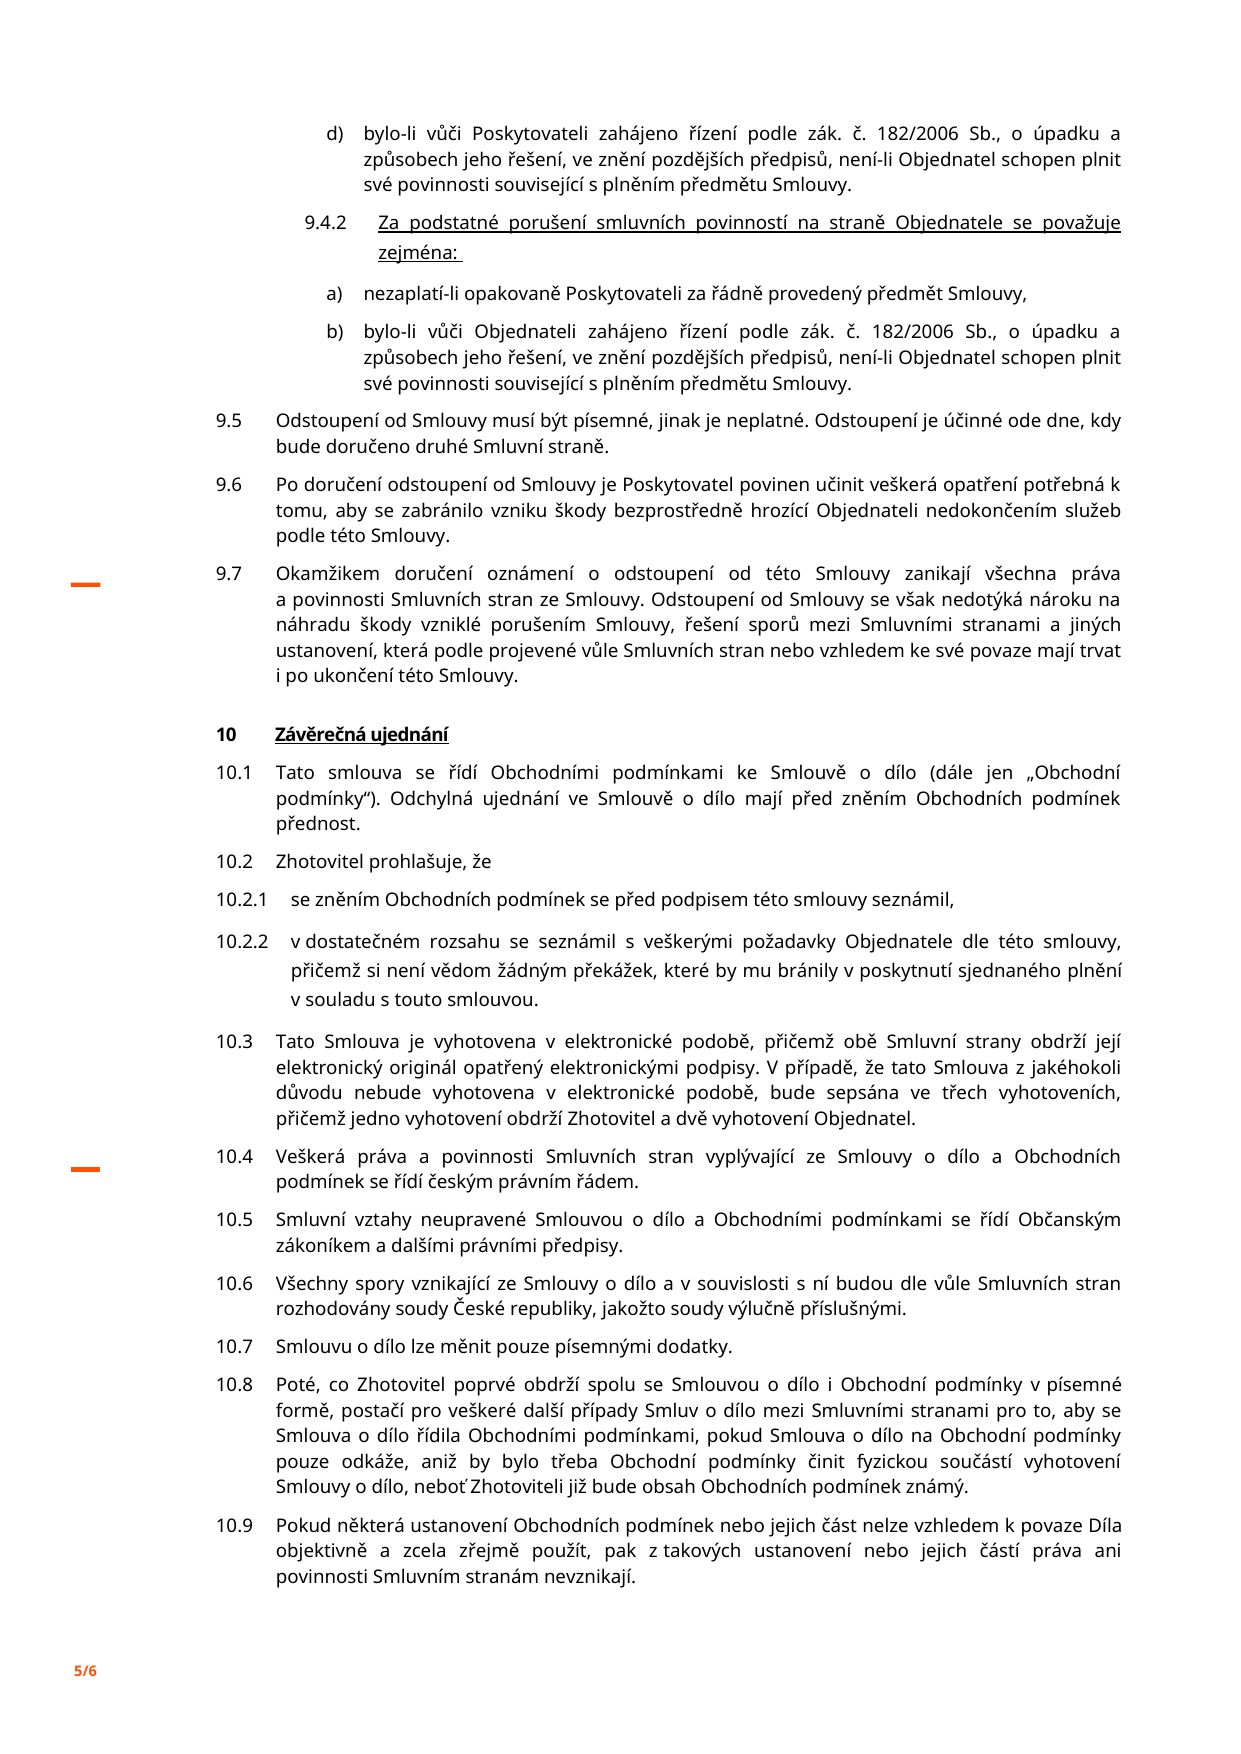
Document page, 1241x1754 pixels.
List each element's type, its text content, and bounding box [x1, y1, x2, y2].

list Pokud některá ustanovení Obchodních podmínek nebo jejich část nelze vzhledem k povaze Díla objektivně a zcela zřejmě použít, pak z takových ustanovení nebo jejich částí práva ani povinnosti Smluvním stranám nevznikají. [216, 1512, 1122, 1588]
list bylo-li vůči Poskytovateli zahájeno řízení podle zák. č. 182/2006 Sb., o úpadku a způsobech jeho řešení, ve znění pozdějších předpisů, není-li Objednatel schopen plnit své povinnosti související s plněním předmětu Smlouvy. [326, 121, 1122, 197]
list Smluvní vztahy neupravené Smlouvou o dílo a Obchodními podmínkami se řídí Občanským zákoníkem a dalšími právními předpisy. [216, 1207, 1122, 1258]
list Poté, co Zhotovitel poprvé obdrží spolu se Smlouvou o dílo i Obchodní podmínky v písemné formě, postačí pro veškeré další případy Smluv o dílo mezi Smluvními stranami pro to, aby se Smlouva o dílo řídila Obchodními podmínkami, pokud Smlouva o dílo na Obchodní podmínky pouze odkáže, aniž by bylo třeba Obchodní podmínky činit fyzickou součástí vyhotovení Smlouvy o dílo, neboť Zhotoviteli již bude obsah Obchodních podmínek známý. [216, 1372, 1122, 1499]
subtitle Závěrečná ujednání [216, 721, 1122, 747]
list Veškerá práva a povinnosti Smluvních stran vyplývající ze Smlouvy o dílo a Obchodních podmínek se řídí českým právním řádem. [216, 1143, 1122, 1194]
subtitle Po doručení odstoupení od Smlouvy je Poskytovatel povinen učinit veškerá opatření potřebná k tomu, aby se zabránilo vzniku škody bezprostředně hrozící Objednateli nedokončením služeb podle této Smlouvy. [216, 471, 1122, 548]
subtitle Okamžikem doručení oznámení o odstoupení od této Smlouvy zanikají všechna práva a povinnosti Smluvních stran ze Smlouvy. Odstoupení od Smlouvy se však nedotýká nároku na náhradu škody vzniklé porušením Smlouvy, řešení sporů mezi Smluvními stranami a jiných ustanovení, která podle projevené vůle Smluvních stran nebo vzhledem ke své povaze mají trvat i po ukončení této Smlouvy. [216, 560, 1122, 688]
list Všechny spory vznikající ze Smlouvy o dílo a v souvislosti s ní budou dle vůle Smluvních stran rozhodovány soudy České republiky, jakožto soudy výlučně příslušnými. [216, 1270, 1122, 1321]
subtitle v dostatečném rozsahu se seznámil s veškerými požadavky Objednatele dle této smlouvy, přičemž si není vědom žádným překážek, které by mu bránily v poskytnutí sjednaného plnění v souladu s touto smlouvou. [216, 928, 1122, 1012]
list bylo-li vůči Objednateli zahájeno řízení podle zák. č. 182/2006 Sb., o úpadku a způsobech jeho řešení, ve znění pozdějších předpisů, není-li Objednatel schopen plnit své povinnosti související s plněním předmětu Smlouvy. [326, 319, 1122, 395]
subtitle Za podstatné porušení smluvních povinností na straně Objednatele se považuje zejména: [304, 210, 1122, 264]
list nezaplatí-li opakovaně Poskytovateli za řádně provedený předmět Smlouvy, [326, 281, 1122, 306]
subtitle Odstoupení od Smlouvy musí být písemné, jinak je neplatné. Odstoupení je účinné ode dne, kdy bude doručeno druhé Smluvní straně. [216, 408, 1122, 459]
subtitle Tato smlouva se řídí Obchodními podmínkami ke Smlouvě o dílo (dále jen „Obchodní podmínky“). Odchylná ujednání ve Smlouvě o dílo mají před zněním Obchodních podmínek přednost. [216, 759, 1122, 836]
subtitle se zněním Obchodních podmínek se před podpisem této smlouvy seznámil, [216, 886, 1122, 912]
list Tato Smlouva je vyhotovena v elektronické podobě, přičemž obě Smluvní strany obdrží její elektronický originál opatřený elektronickými podpisy. V případě, že tato Smlouva z jakéhokoli důvodu nebude vyhotovena v elektronické podobě, bude sepsána ve třech vyhotoveních, přičemž jedno vyhotovení obdrží Zhotovitel a dvě vyhotovení Objednatel. [216, 1028, 1122, 1131]
subtitle Zhotovitel prohlašuje, že [216, 848, 1122, 874]
list Smlouvu o dílo lze měnit pouze písemnými dodatky. [216, 1334, 1122, 1359]
